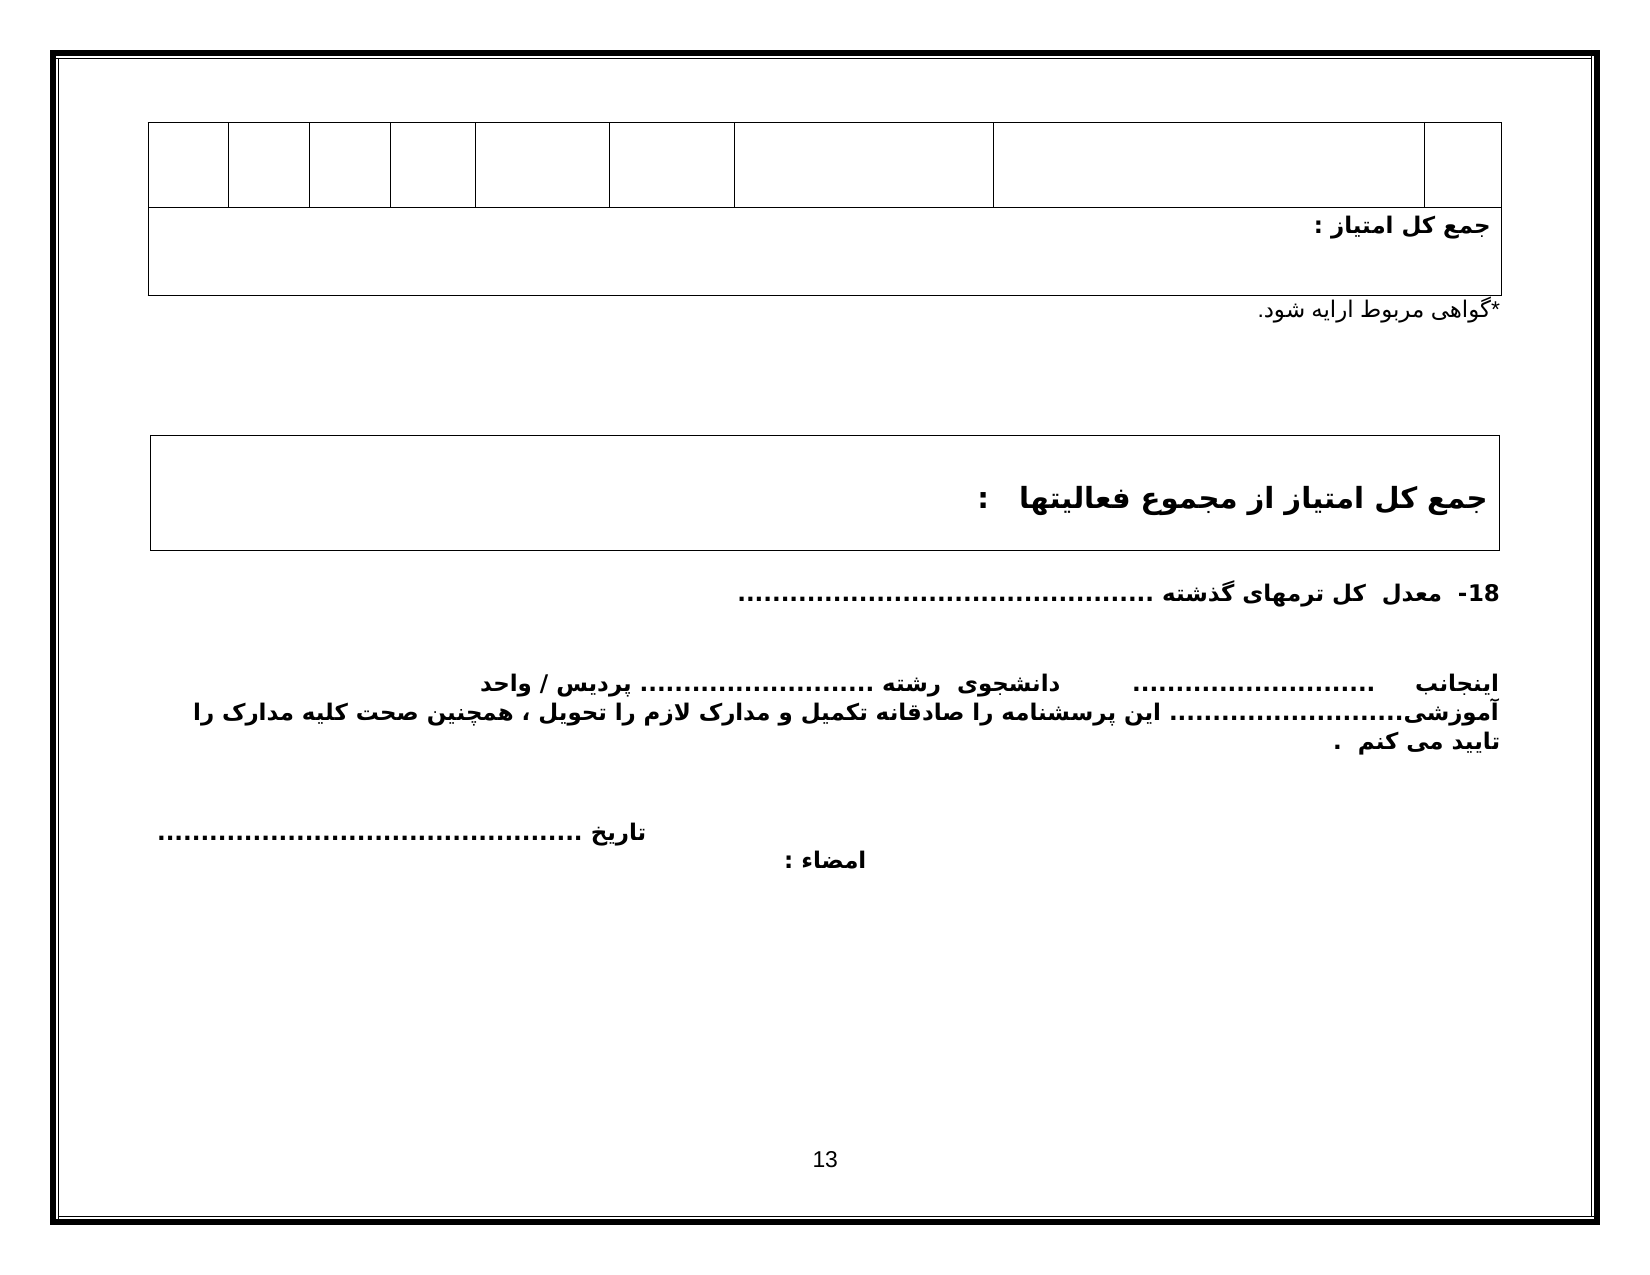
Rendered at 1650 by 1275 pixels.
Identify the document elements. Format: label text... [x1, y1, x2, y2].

table_header جمع کل امتیاز از مجموع فعالیتها : [151, 436, 1499, 550]
table_cell [735, 123, 993, 207]
table_cell جمع کل امتیاز : [149, 208, 1501, 295]
table_cell [229, 123, 309, 207]
table_cell [610, 123, 734, 207]
table_cell [149, 123, 228, 207]
table_cell [994, 123, 1424, 207]
text 18- معدل کل ترمهای گذشته ................................................ [150, 580, 1500, 607]
table_cell [310, 123, 390, 207]
table_cell [391, 123, 475, 207]
table_cell [476, 123, 609, 207]
table_cell [1425, 123, 1501, 207]
text *گواهی مربوط ارایه شود. [150, 296, 1500, 322]
text تاریخ ................................................. امضاء : [150, 819, 1500, 874]
text اینجانب ............................ دانشجوی رشته ........................... پردیس / واحد آموزشی........................... این پرسشنامه را صادقانه تکمیل و مدارک لازم را تحویل ، همچنین صحت کلیه مدارک را تایید می کنم . [150, 671, 1500, 755]
